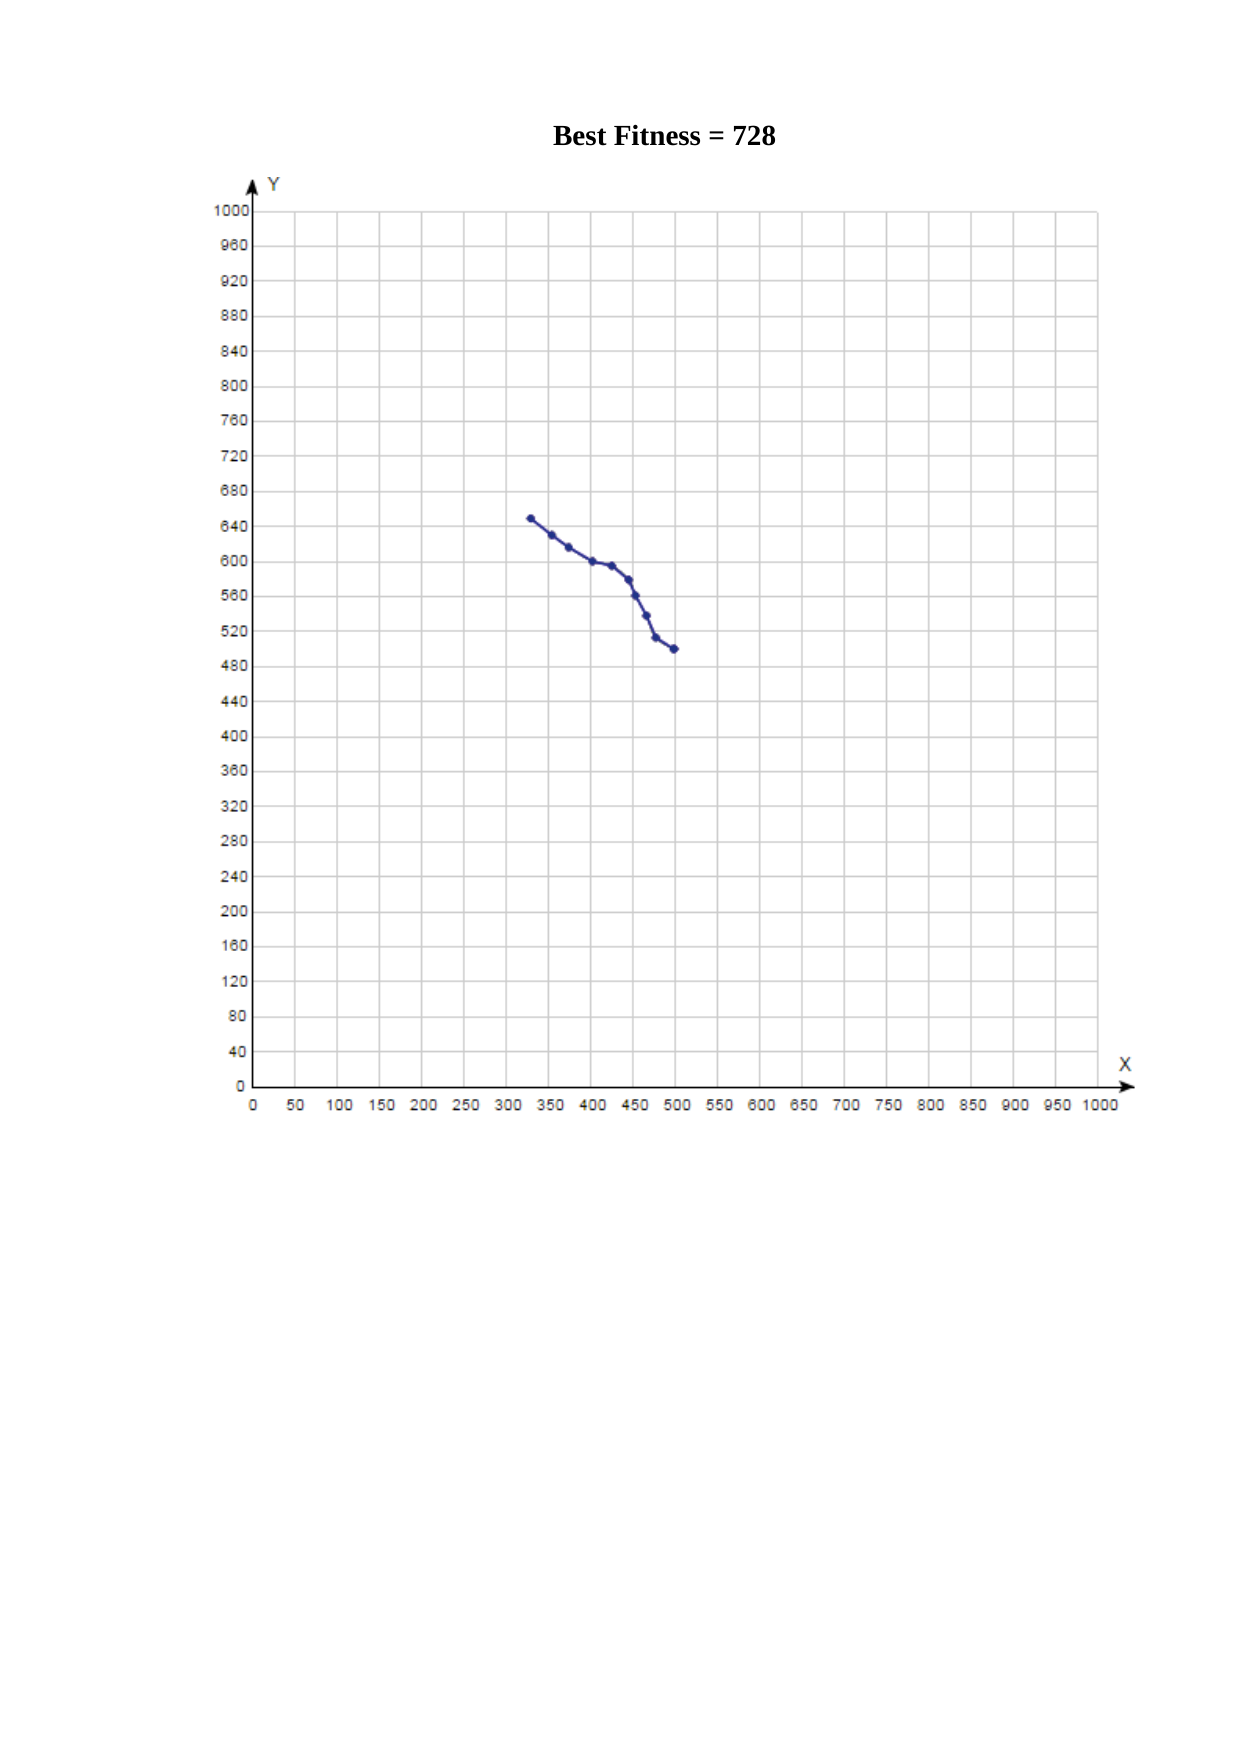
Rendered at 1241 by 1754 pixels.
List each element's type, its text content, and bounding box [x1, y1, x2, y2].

picture [191, 177, 1138, 1123]
text Best Fitness = 728 [177, 118, 1152, 152]
